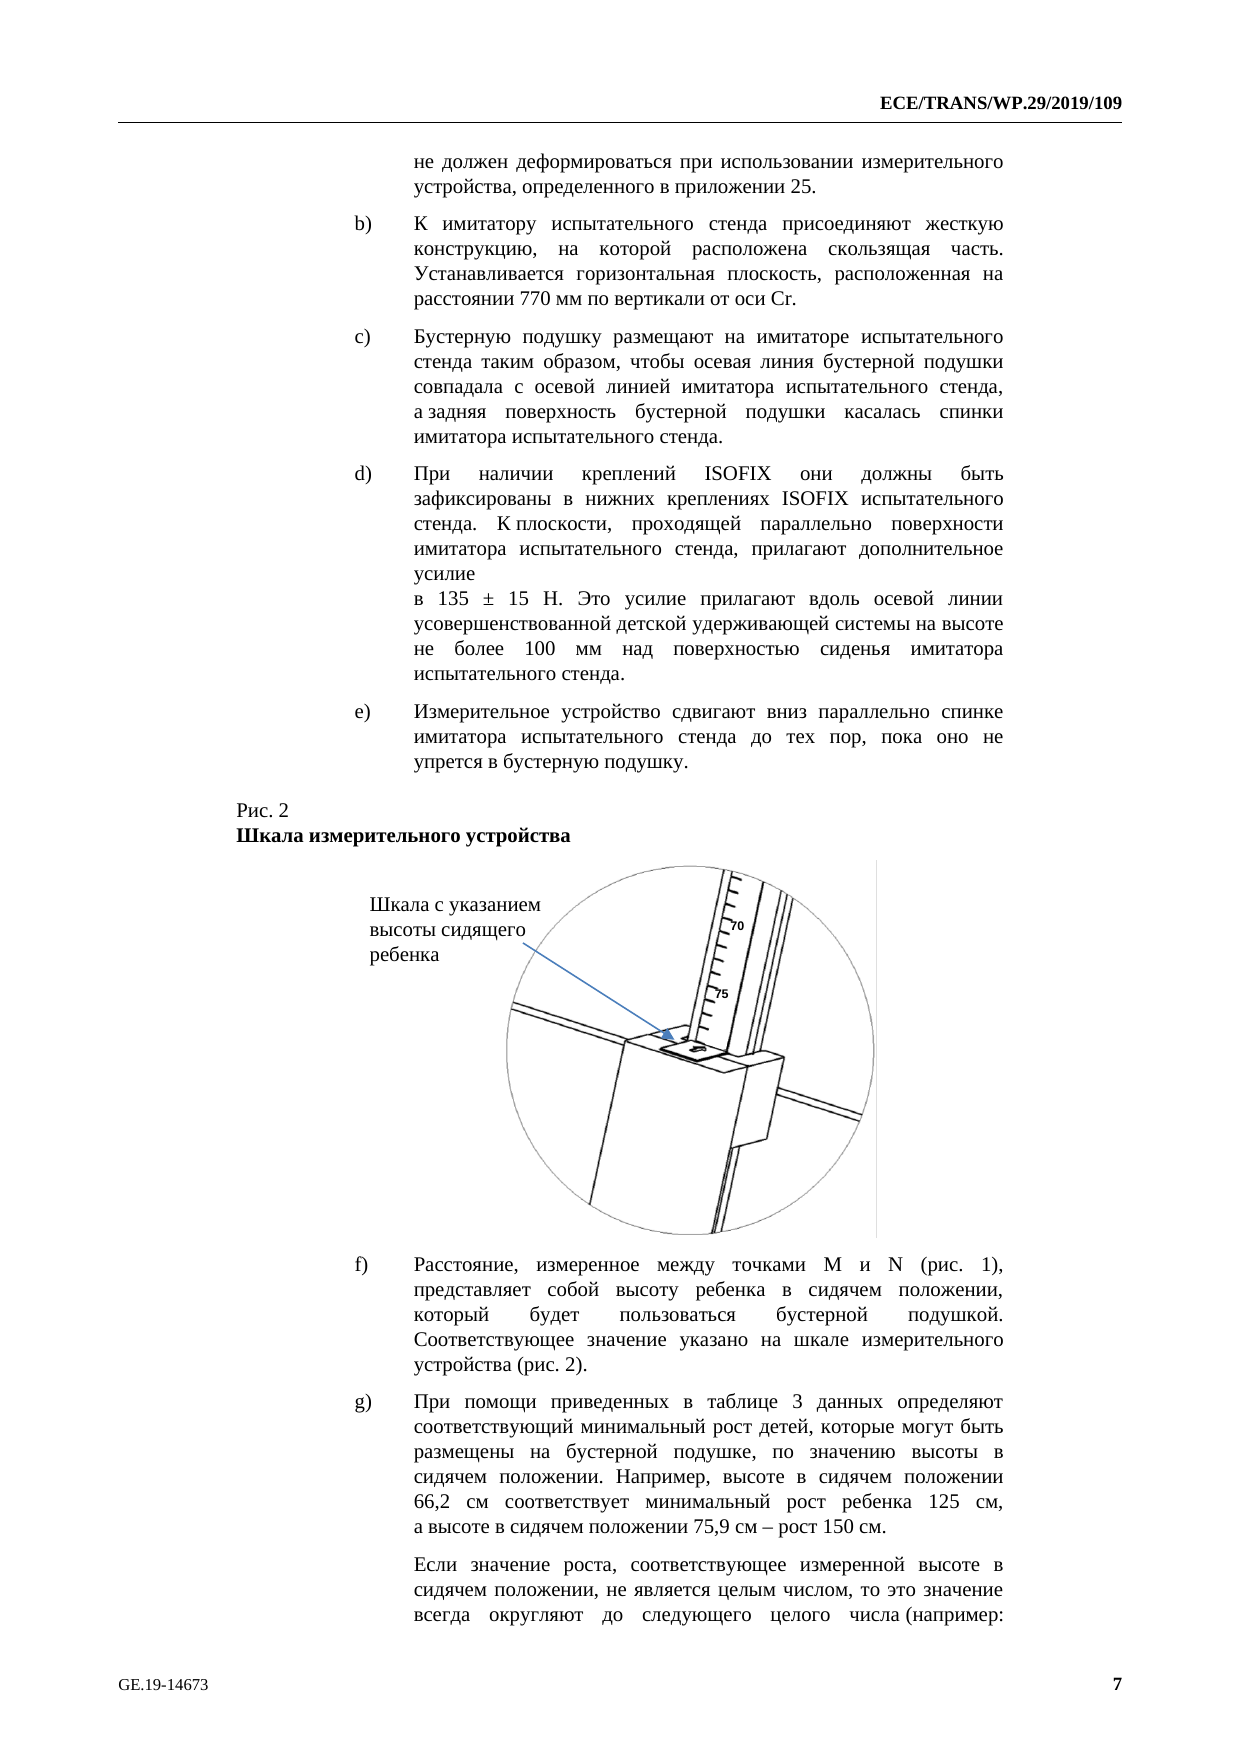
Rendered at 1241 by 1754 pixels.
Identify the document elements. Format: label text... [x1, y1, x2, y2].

text Рис. 2 Шкала измерительного устройства [118, 798, 1004, 848]
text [354, 1551, 1004, 1626]
text g) При помощи приведенных в таблице 3 данных определяют соответствующий минимальный рост детей, которые могут быть размещены на бустерной подушке, по значению высоты в сидячем положении. Например, высоте в сидячем положении 66,2 см соответствует минимальный рост ребенка 125 см, а высоте в сидячем положении 75,9 см – рост 150 см. [354, 1388, 1004, 1538]
text e) Измерительное устройство сдвигают вниз параллельно спинке имитатора испытательного стенда до тех пор, пока оно не упрется в бустерную подушку. [354, 698, 1004, 773]
text c) Бустерную подушку размещают на имитаторе испытательного стенда таким образом, чтобы осевая линия бустерной подушки совпадала с осевой линией имитатора испытательного стенда, а задняя поверхность бустерной подушки касалась спинки имитатора испытательного стенда. [354, 323, 1004, 448]
picture [494, 860, 877, 1239]
text b) К имитатору испытательного стенда присоединяют жесткую конструкцию, на которой расположена скользящая часть. Устанавливается горизонтальная плоскость, расположенная на расстоянии 770 мм по вертикали от оси Cr. [354, 210, 1004, 310]
text f) Расстояние, измеренное между точками М и N (рис. 1), представляет собой высоту ребенка в сидячем положении, который будет пользоваться бустерной подушкой. Соответствующее значение указано на шкале измерительного устройства (рис. 2). [354, 1251, 1004, 1376]
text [354, 148, 1004, 198]
text d) При наличии креплений ISOFIX они должны быть зафиксированы в нижних креплениях ISOFIX испытательного стенда. К плоскости, проходящей параллельно поверхности имитатора испытательного стенда, прилагают дополнительное усилие в 135 ± 15 Н. Это усилие прилагают вдоль осевой линии усовершенствованной детской удерживающей системы на высоте не более 100 мм над поверхностью сиденья имитатора испытательного стенда. [354, 460, 1004, 685]
